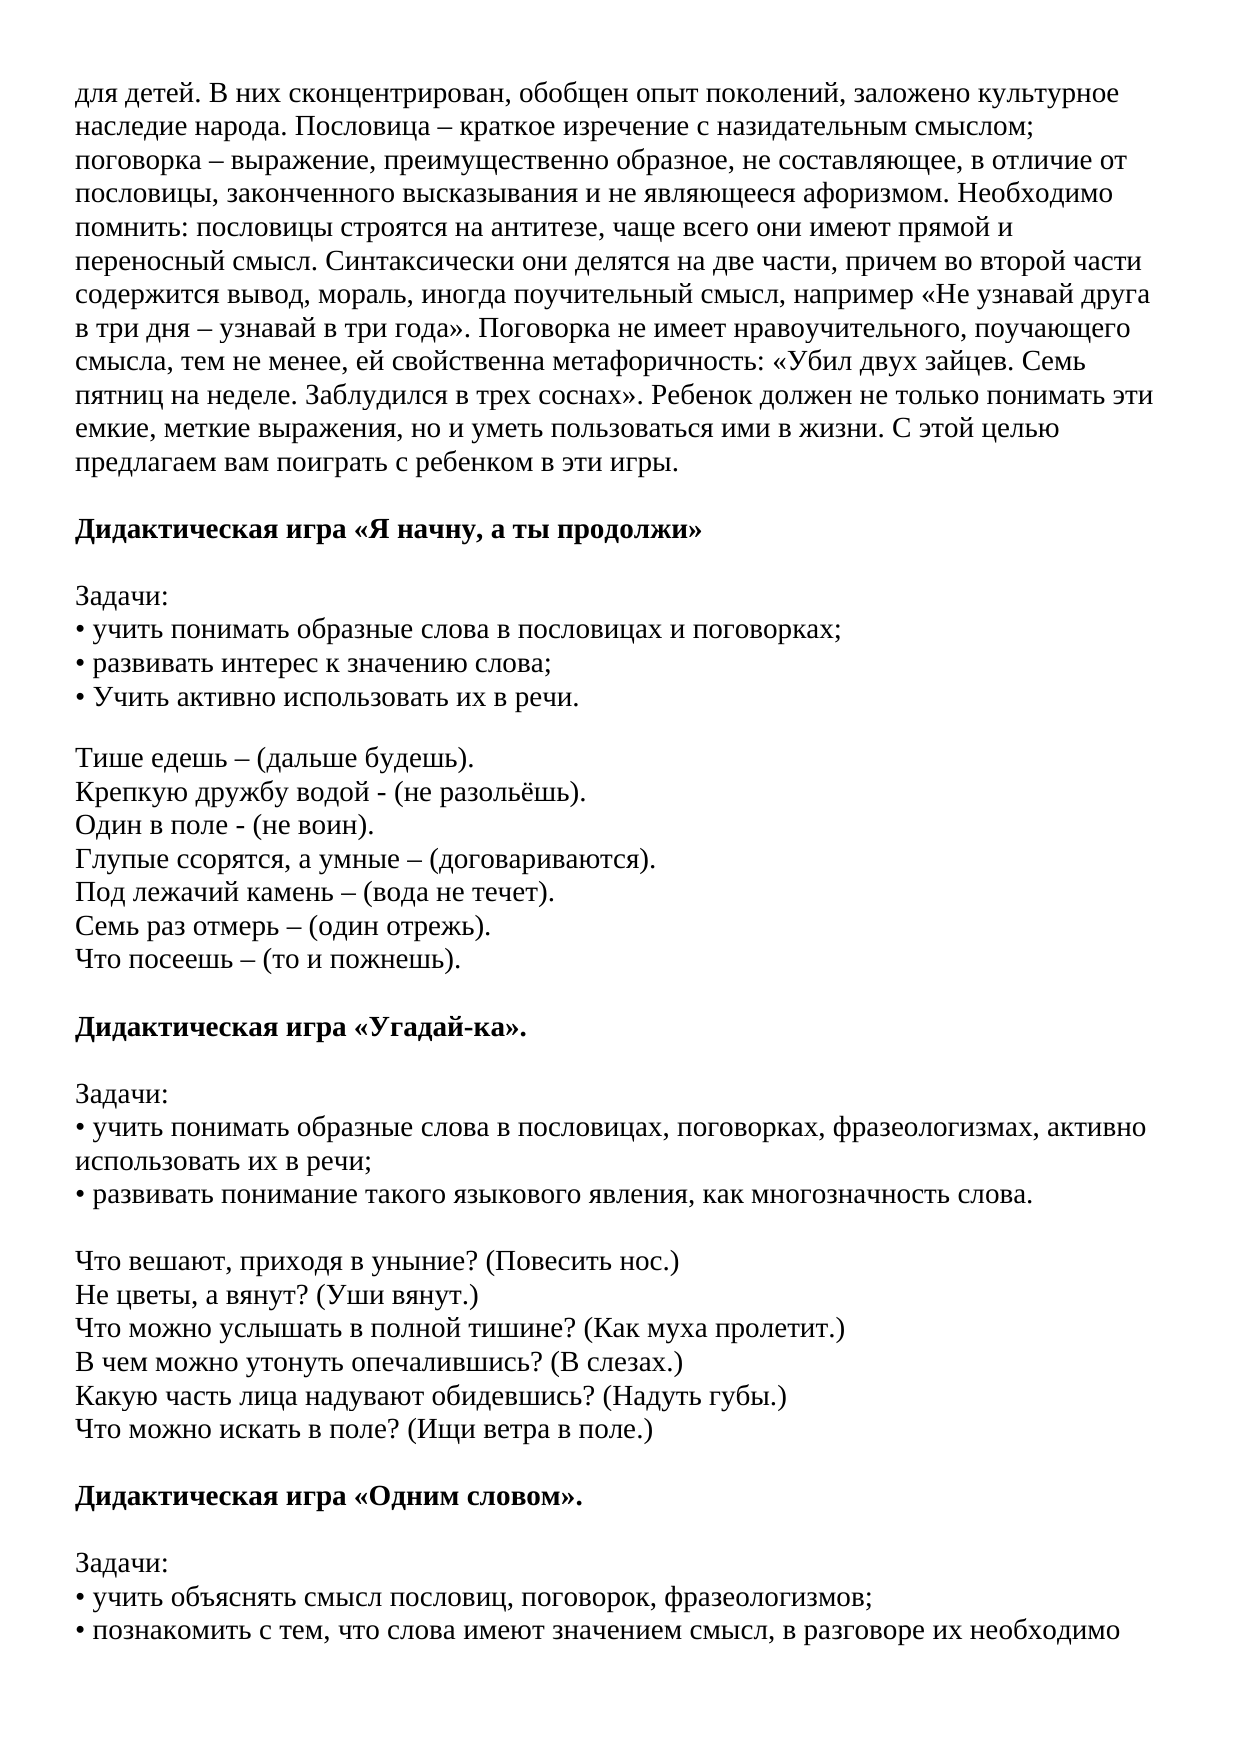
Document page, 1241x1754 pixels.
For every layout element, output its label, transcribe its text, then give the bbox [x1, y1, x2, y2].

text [75, 75, 1165, 740]
text Тише едешь – (дальше будешь). Крепкую дружбу водой - (не разольёшь). Один в поле - (не воин). Глупые ссорятся, а умные – (договариваются). Под лежачий камень – (вода не течет). Семь раз отмерь – (один отрежь). Что посеешь – (то и пожнешь). Дидактическая игра «Угадай-ка». Задачи: • учить понимать образные слова в пословицах, поговорках, фразеологизмах, активно использовать их в речи; • развивать понимание такого языкового явления, как многозначность слова. [75, 740, 1165, 1210]
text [75, 1210, 1165, 1646]
